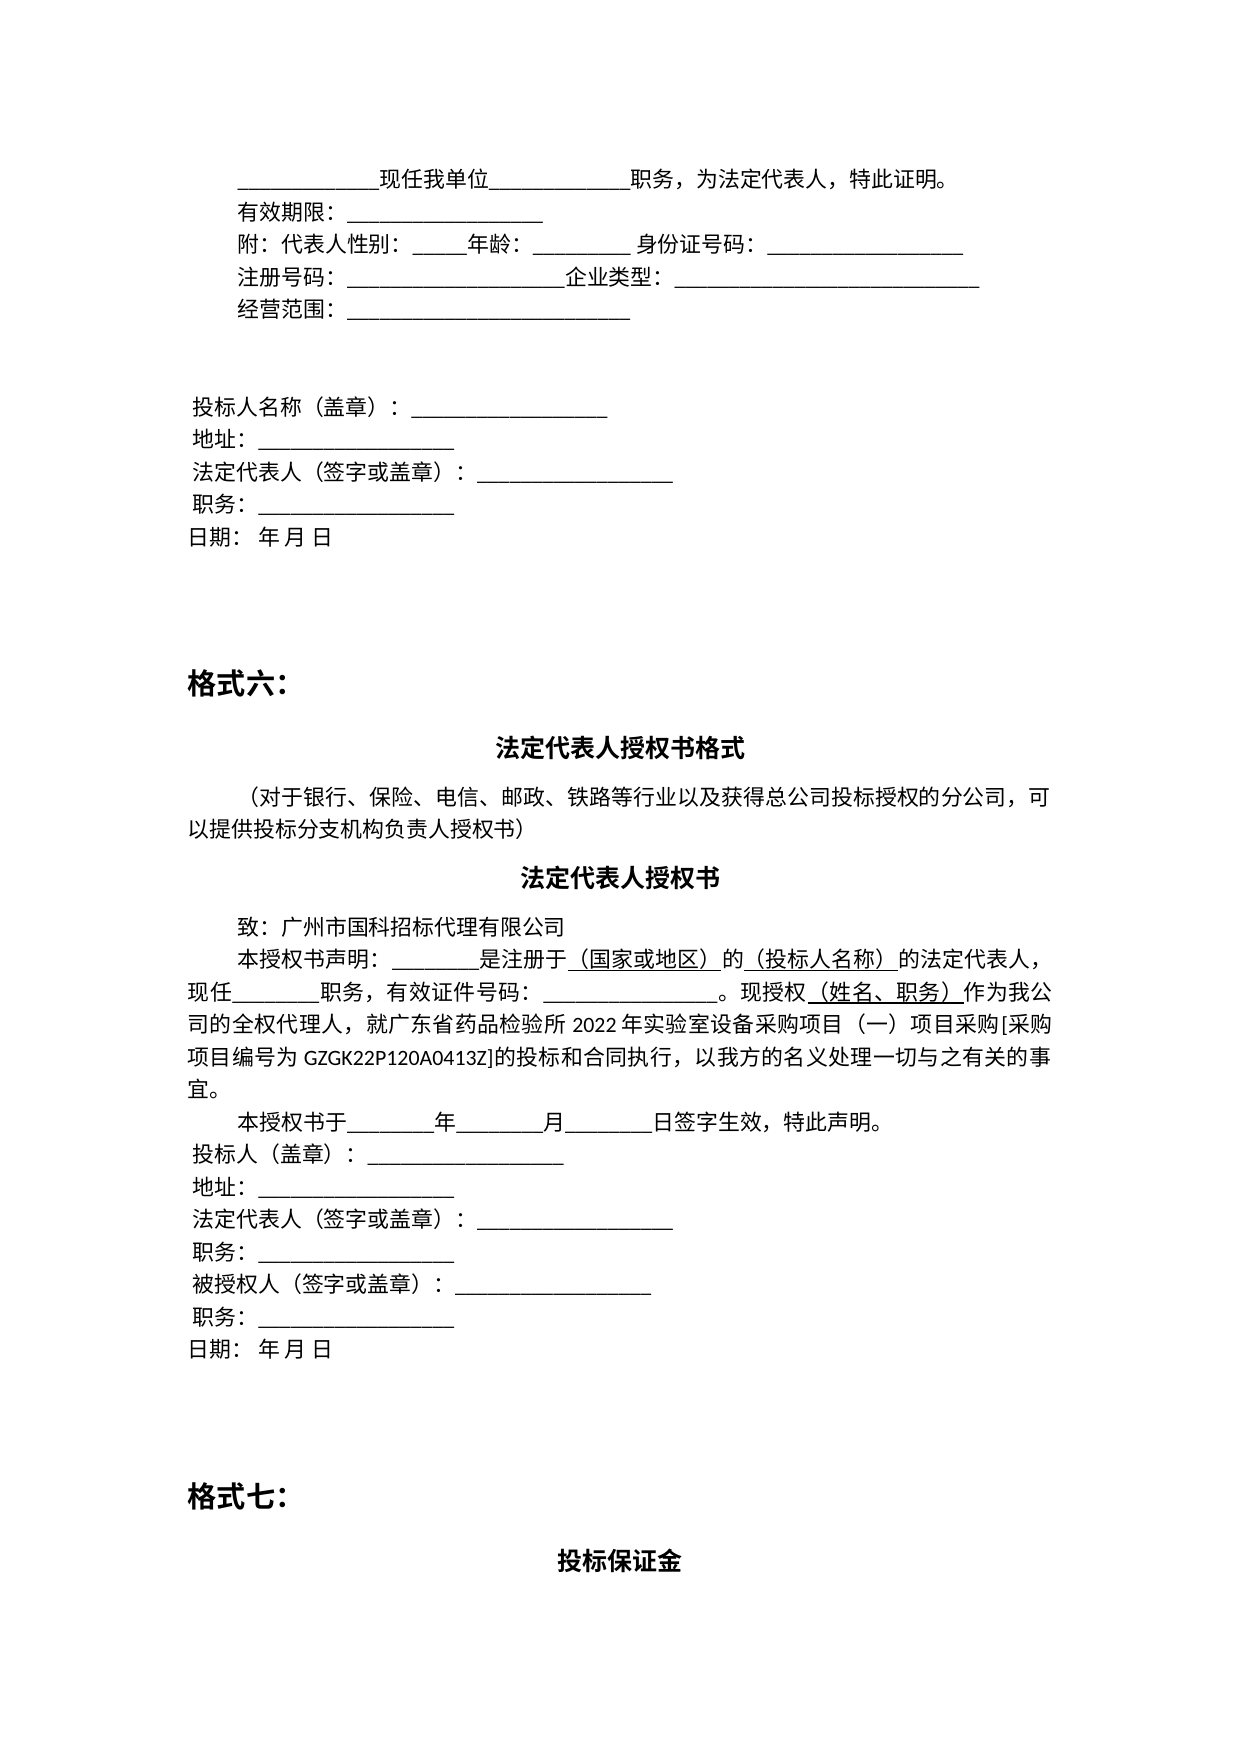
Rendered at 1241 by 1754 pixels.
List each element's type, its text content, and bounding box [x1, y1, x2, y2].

text 被授权人（签字或盖章）：__________________ [187, 1267, 1053, 1299]
text 法定代表人（签字或盖章）：__________________ [187, 454, 1053, 487]
text 格式六： [187, 649, 1053, 714]
text 有效期限：__________________ [187, 194, 1053, 227]
text 职务：__________________ [187, 1234, 1053, 1267]
text 法定代表人授权书 [187, 844, 1053, 909]
text 地址：__________________ [187, 1169, 1053, 1202]
text 日期： 年 月 日 [187, 519, 1053, 552]
text 地址：__________________ [187, 422, 1053, 454]
text 投标人名称（盖章）：__________________ [187, 389, 1053, 422]
text 经营范围：__________________________ [187, 292, 1053, 324]
text 投标人（盖章）：__________________ [187, 1137, 1053, 1169]
text 日期： 年 月 日 [187, 1332, 1053, 1364]
text 本授权书于________年________月________日签字生效，特此声明。 [187, 1104, 1053, 1137]
text 格式七： [187, 1462, 1053, 1527]
text 投标保证金 [187, 1527, 1053, 1592]
text 法定代表人（签字或盖章）：__________________ [187, 1202, 1053, 1234]
text 注册号码：____________________企业类型：____________________________ [187, 259, 1053, 292]
text 附：代表人性别：_____年龄：_________ 身份证号码：__________________ [187, 227, 1053, 259]
text 法定代表人授权书格式 [187, 714, 1053, 779]
text 职务：__________________ [187, 487, 1053, 519]
text （对于银行、保险、电信、邮政、铁路等行业以及获得总公司投标授权的分公司，可以提供投标分支机构负责人授权书） [187, 779, 1053, 844]
text _____________现任我单位_____________职务，为法定代表人，特此证明。 [187, 162, 1053, 194]
text 本授权书声明：________是注册于（国家或地区）的（投标人名称）的法定代表人，现任________职务，有效证件号码：________________。现授权（姓名、职务）作为我公司的全权代理人，就广东省药品检验所2022年实验室设备采购项目（一）项目采购[采购项目编号为GZGK22P120A0413Z]的投标和合同执行，以我方的名义处理一切与之有关的事宜。 [187, 942, 1053, 1104]
text 致：广州市国科招标代理有限公司 [187, 909, 1053, 942]
text 职务：__________________ [187, 1299, 1053, 1332]
